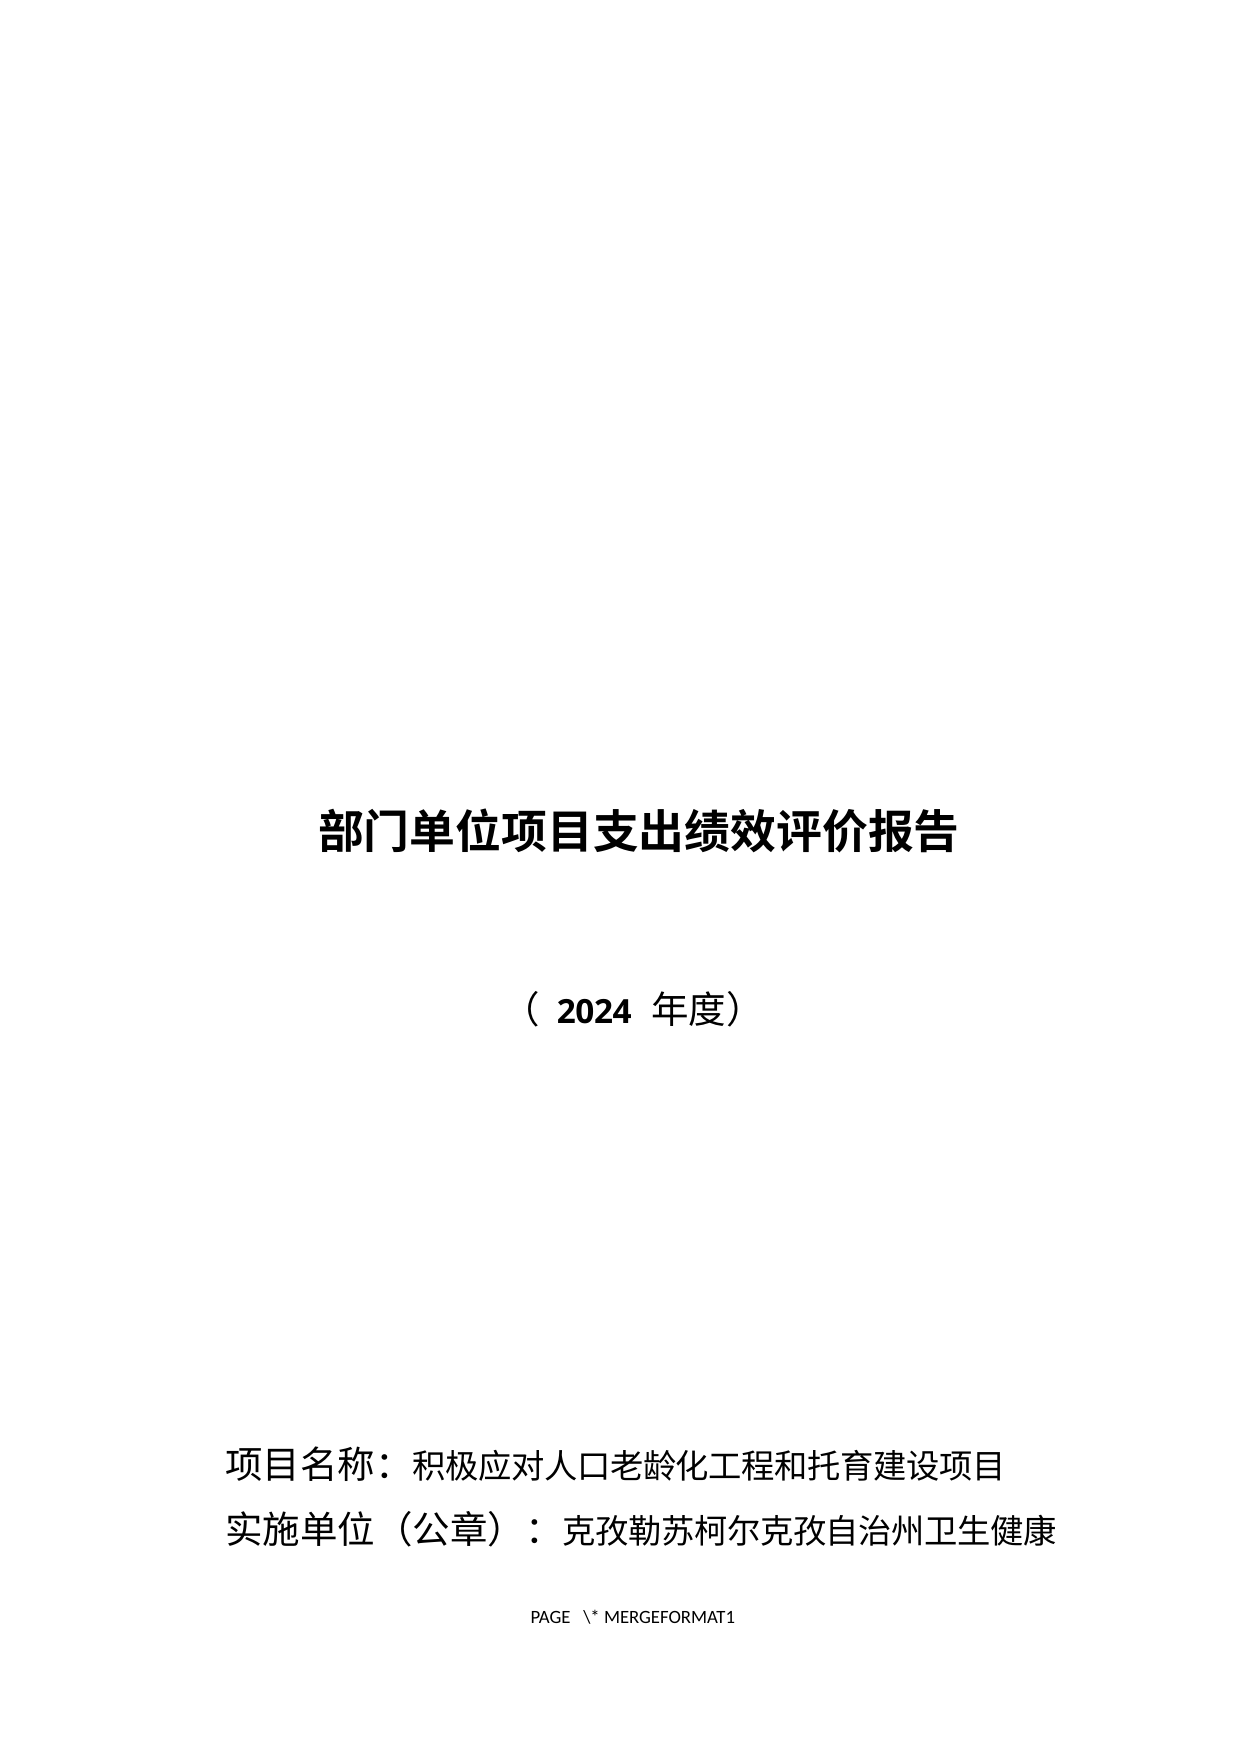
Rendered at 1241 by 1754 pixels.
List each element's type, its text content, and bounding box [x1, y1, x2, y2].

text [187, 1494, 1078, 1559]
text （ 2024 年度） [187, 974, 1078, 1039]
text 项目名称：积极应对人口老龄化工程和托育建设项目 [187, 1429, 1078, 1494]
text 部门单位项目支出绩效评价报告 [187, 779, 1078, 877]
